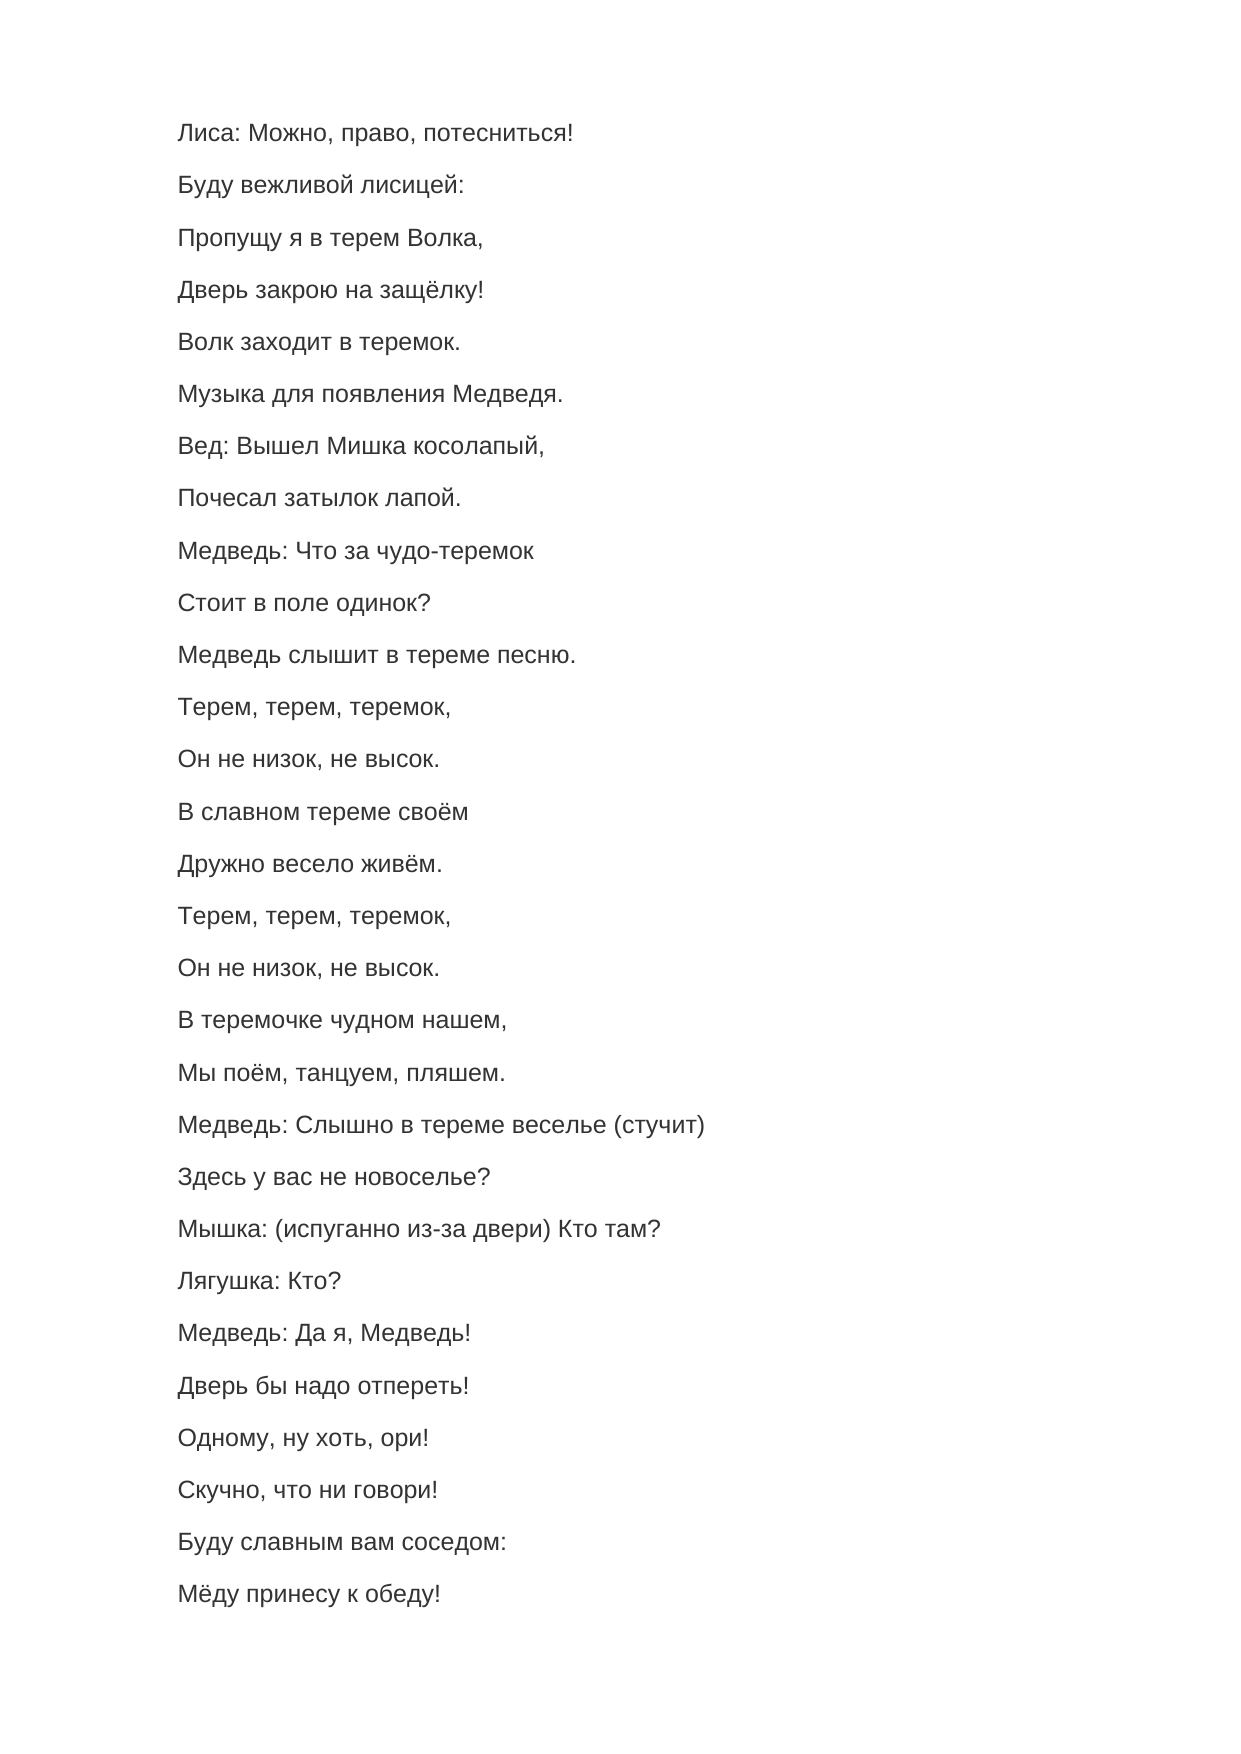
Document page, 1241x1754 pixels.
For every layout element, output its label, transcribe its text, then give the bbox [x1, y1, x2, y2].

text Стоит в поле одинок? [177, 588, 1152, 617]
text Пропущу я в терем Волка, [177, 222, 1152, 251]
text Дверь бы надо отпереть! [177, 1371, 1152, 1399]
text Почесал затылок лапой. [177, 483, 1152, 512]
text Терем, терем, теремок, [177, 901, 1152, 930]
text В теремочке чудном нашем, [177, 1005, 1152, 1034]
text Он не низок, не высок. [177, 953, 1152, 982]
text Музыка для появления Медведя. [177, 379, 1152, 408]
text Буду славным вам соседом: [177, 1527, 1152, 1556]
text Медведь: Да я, Медведь! [177, 1318, 1152, 1347]
text Дверь закрою на защёлку! [177, 275, 1152, 303]
text Медведь слышит в тереме песню. [177, 640, 1152, 669]
text Мышка: (испуганно из-за двери) Кто там? [177, 1214, 1152, 1243]
text В славном тереме своём [177, 797, 1152, 825]
text Он не низок, не высок. [177, 744, 1152, 773]
text Буду вежливой лисицей: [177, 170, 1152, 199]
text Одному, ну хоть, ори! [177, 1423, 1152, 1452]
text Вед: Вышел Мишка косолапый, [177, 431, 1152, 460]
text Мы поём, танцуем, пляшем. [177, 1057, 1152, 1086]
text Волк заходит в теремок. [177, 327, 1152, 356]
text Здесь у вас не новоселье? [177, 1162, 1152, 1191]
text Мёду принесу к обеду! [177, 1579, 1152, 1608]
text Медведь: Слышно в тереме веселье (стучит) [177, 1110, 1152, 1138]
text Скучно, что ни говори! [177, 1475, 1152, 1504]
text Лягушка: Кто? [177, 1266, 1152, 1295]
text Лиса: Можно, право, потесниться! [177, 118, 1152, 147]
text Терем, терем, теремок, [177, 692, 1152, 721]
text Дружно весело живём. [177, 849, 1152, 877]
text Медведь: Что за чудо-теремок [177, 536, 1152, 564]
